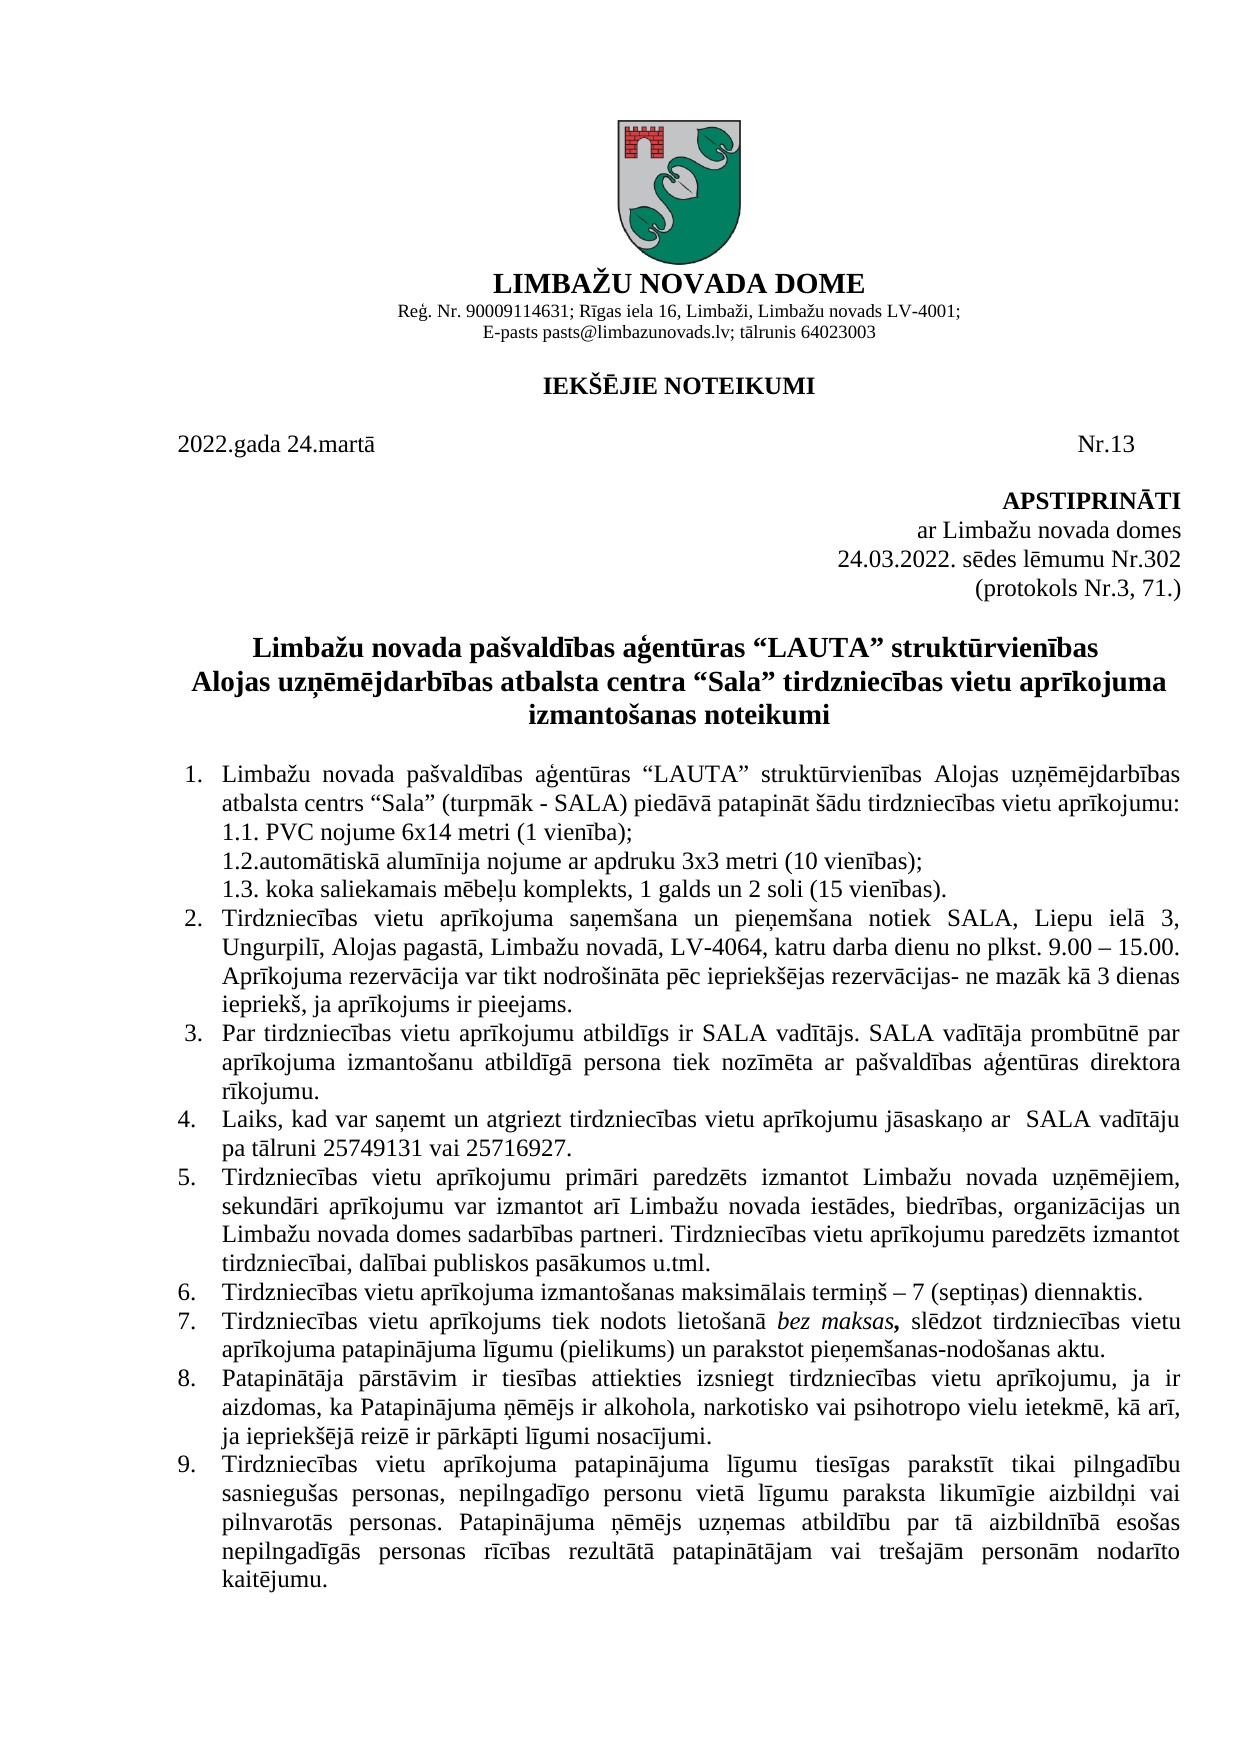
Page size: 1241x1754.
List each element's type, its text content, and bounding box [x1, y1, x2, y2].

text 24.03.2022. sēdes lēmumu Nr.302 [177, 544, 1181, 573]
text 1.2.automātiskā alumīnija nojume ar apdruku 3x3 metri (10 vienības); [222, 846, 1181, 874]
text APSTIPRINĀTI [177, 486, 1181, 515]
text 2022.gada 24.martā Nr.13 [177, 429, 1181, 458]
list Patapinātāja pārstāvim ir tiesības attiekties izsniegt tirdzniecības vietu aprīkojumu, ja ir aizdomas, ka Patapinājuma ņēmējs ir alkohola, narkotisko vai psihotropo vielu ietekmē, kā arī, ja iepriekšējā reizē ir pārkāpti līgumi nosacījumi. [177, 1363, 1181, 1449]
list Par tirdzniecības vietu aprīkojumu atbildīgs ir SALA vadītājs. SALA vadītāja prombūtnē par aprīkojuma izmantošanu atbildīgā persona tiek nozīmēta ar pašvaldības aģentūras direktora rīkojumu. [184, 1018, 1181, 1104]
list Limbažu novada pašvaldības aģentūras “LAUTA” struktūrvienības Alojas uzņēmējdarbības atbalsta centrs “Sala” (turpmāk - SALA) piedāvā patapināt šādu tirdzniecības vietu aprīkojumu: 1.1. PVC nojume 6x14 metri (1 vienība); [184, 759, 1181, 846]
list Tirdzniecības vietu aprīkojuma saņemšana un pieņemšana notiek SALA, Liepu ielā 3, Ungurpilī, Alojas pagastā, Limbažu novadā, LV-4064, katru darba dienu no plkst. 9.00 – 15.00. Aprīkojuma rezervācija var tikt nodrošināta pēc iepriekšējas rezervācijas- ne mazāk kā 3 dienas iepriekš, ja aprīkojums ir pieejams. [184, 903, 1181, 1018]
text E-pasts pasts@limbazunovads.lv; tālrunis 64023003 [177, 321, 1181, 343]
text IEKŠĒJIE NOTEIKUMI [177, 371, 1181, 400]
text Limbažu novada DOME [177, 266, 1181, 299]
text Limbažu novada pašvaldības aģentūras “LAUTA” struktūrvienības Alojas uzņēmējdarbības atbalsta centra “Sala” tirdzniecības vietu aprīkojuma izmantošanas noteikumi [177, 630, 1181, 731]
picture [616, 118, 743, 266]
list Laiks, kad var saņemt un atgriezt tirdzniecības vietu aprīkojumu jāsaskaņo ar SALA vadītāju pa tālruni 25749131 vai 25716927. [177, 1104, 1181, 1162]
text (protokols Nr.3, 71.) [177, 573, 1181, 601]
text 1.3. koka saliekamais mēbeļu komplekts, 1 galds un 2 soli (15 vienības). [222, 874, 1181, 903]
text ar Limbažu novada domes [177, 515, 1181, 544]
list Tirdzniecības vietu aprīkojums tiek nodots lietošanā bez maksas, slēdzot tirdzniecības vietu aprīkojuma patapinājuma līgumu (pielikums) un parakstot pieņemšanas-nodošanas aktu. [177, 1306, 1181, 1363]
list Tirdzniecības vietu aprīkojuma patapinājuma līgumu tiesīgas parakstīt tikai pilngadību sasniegušas personas, nepilngadīgo personu vietā līgumu paraksta likumīgie aizbildņi vai pilnvarotās personas. Patapinājuma ņēmējs uzņemas atbildību par tā aizbildnībā esošas nepilngadīgās personas rīcības rezultātā patapinātājam vai trešajām personām nodarīto kaitējumu. [177, 1449, 1181, 1593]
text Reģ. Nr. 90009114631; Rīgas iela 16, Limbaži, Limbažu novads LV-4001; [177, 299, 1181, 321]
list Tirdzniecības vietu aprīkojuma izmantošanas maksimālais termiņš – 7 (septiņas) diennaktis. [177, 1277, 1181, 1306]
list Tirdzniecības vietu aprīkojumu primāri paredzēts izmantot Limbažu novada uzņēmējiem, sekundāri aprīkojumu var izmantot arī Limbažu novada iestādes, biedrības, organizācijas un Limbažu novada domes sadarbības partneri. Tirdzniecības vietu aprīkojumu paredzēts izmantot tirdzniecībai, dalībai publiskos pasākumos u.tml. [177, 1162, 1181, 1277]
